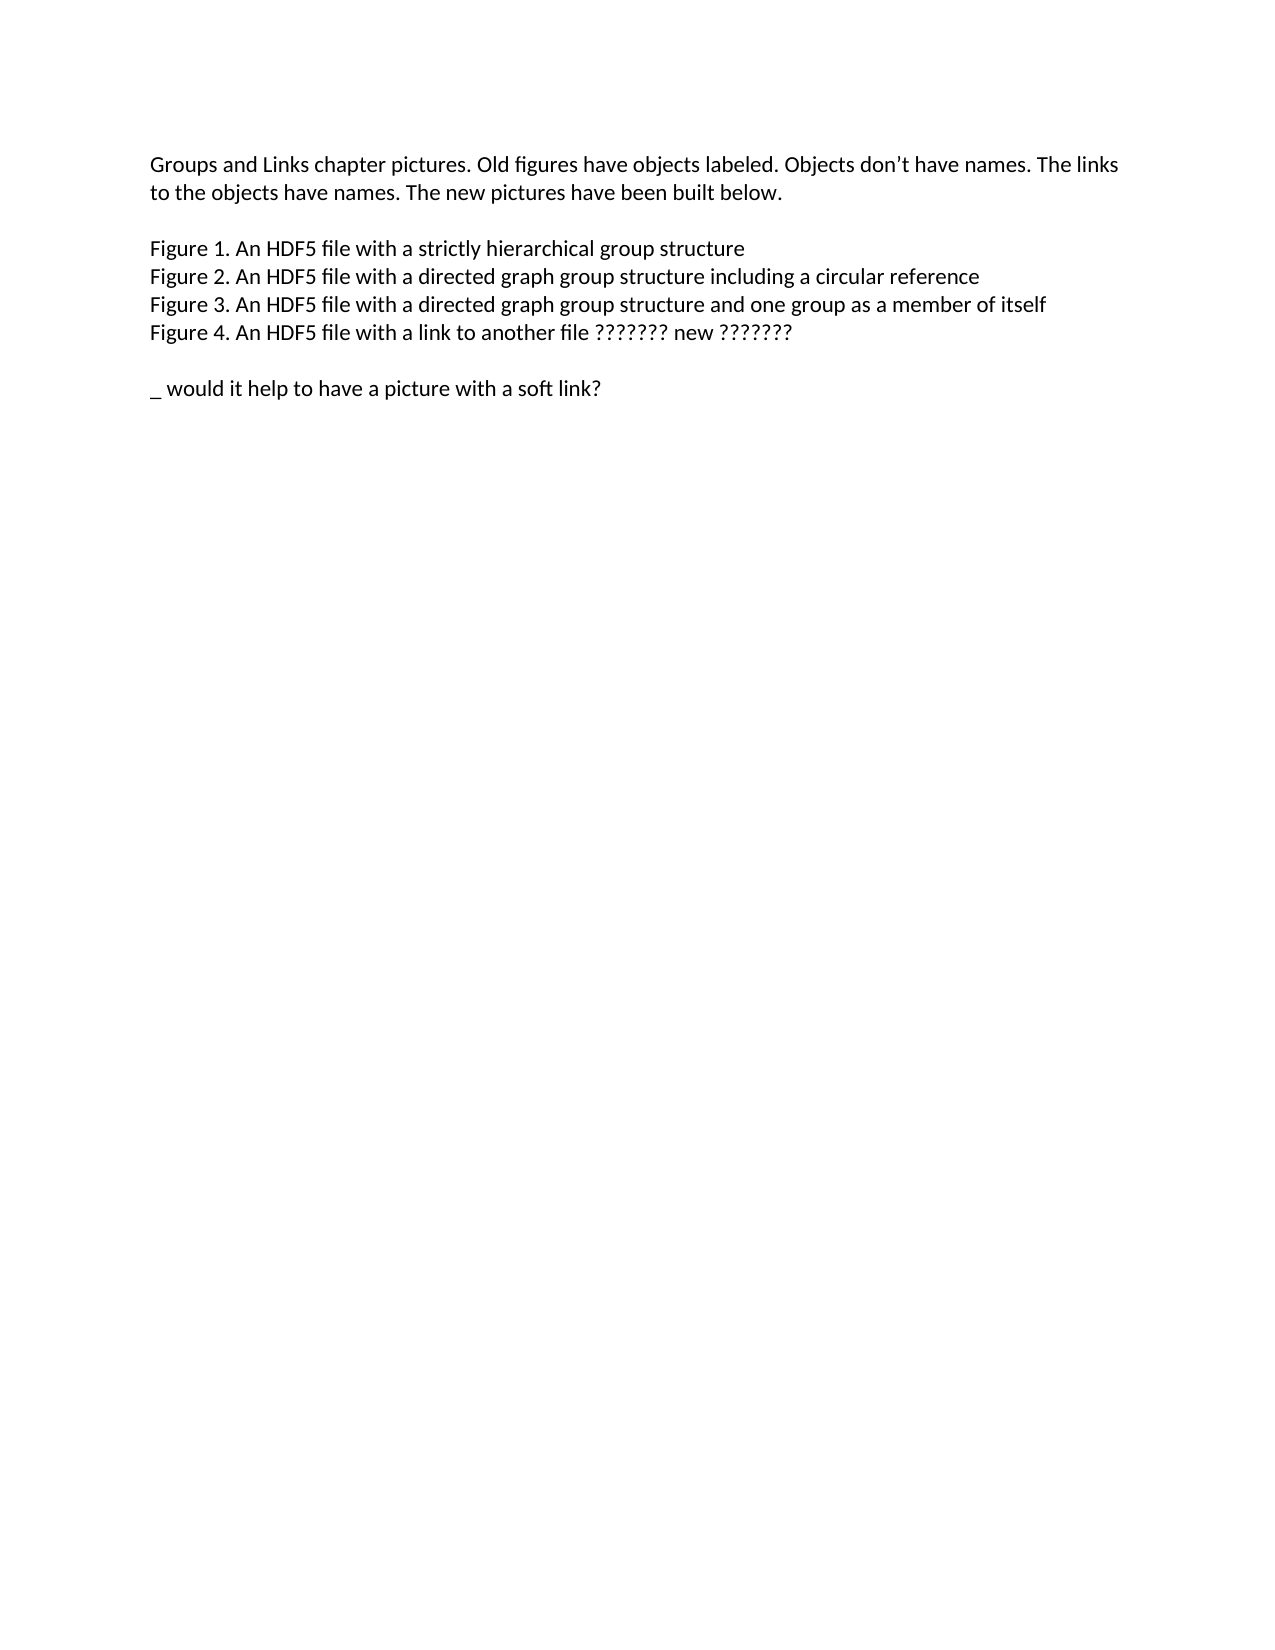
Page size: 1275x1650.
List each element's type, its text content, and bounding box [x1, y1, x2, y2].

text Figure 1. An HDF5 file with a strictly hierarchical group structure [150, 234, 1125, 262]
text _ would it help to have a picture with a soft link? [150, 374, 1125, 402]
text Figure 4. An HDF5 file with a link to another file ??????? new ??????? [150, 318, 1125, 346]
text Figure 3. An HDF5 file with a directed graph group structure and one group as a member of itself [150, 290, 1125, 318]
text Figure 2. An HDF5 file with a directed graph group structure including a circular reference [150, 262, 1125, 290]
text Groups and Links chapter pictures. Old figures have objects labeled. Objects don’t have names. The links to the objects have names. The new pictures have been built below. [150, 150, 1125, 206]
